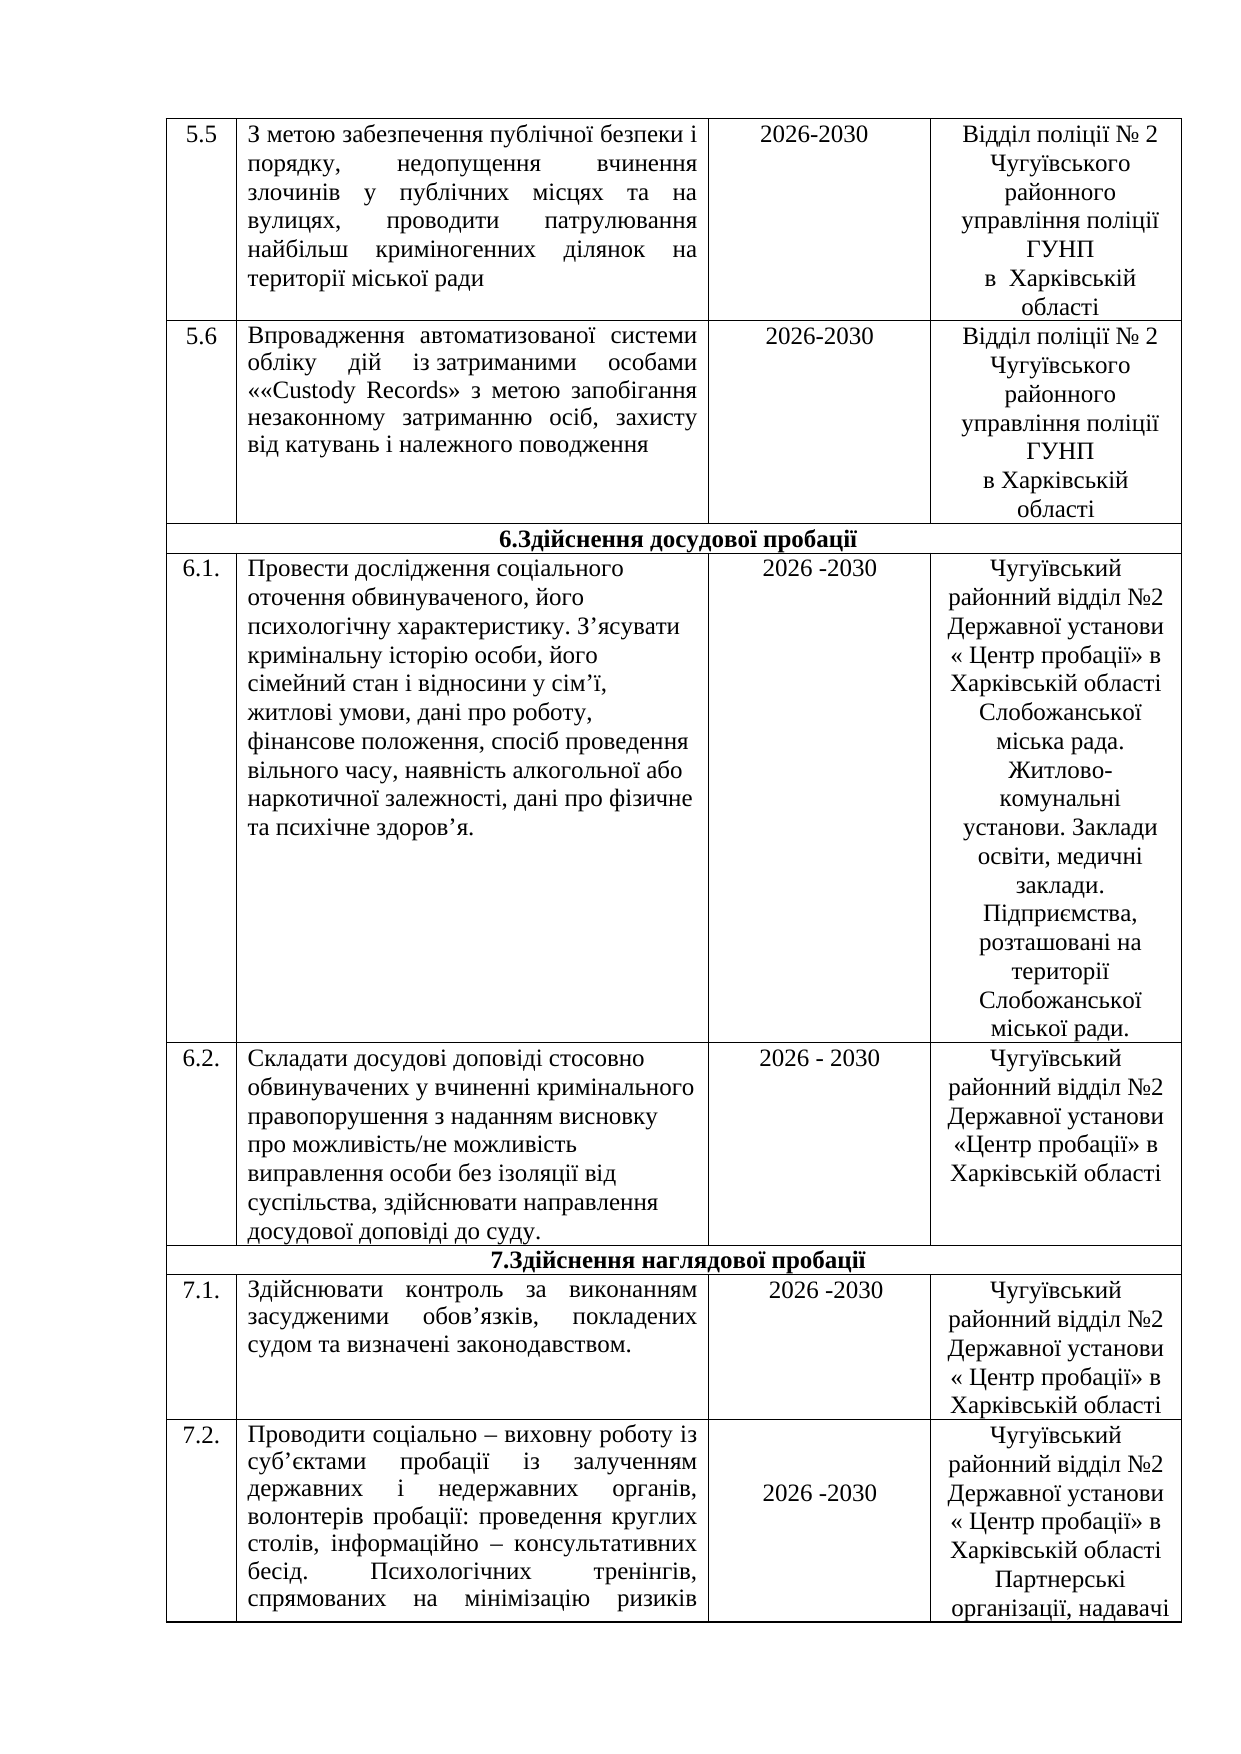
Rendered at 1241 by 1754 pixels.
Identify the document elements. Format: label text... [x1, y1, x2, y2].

table_cell 6.2. [167, 1043, 236, 1244]
table_cell Відділ поліції № 2 Чугуївського районного управління поліції ГУНП в Харківській області [931, 321, 1181, 523]
table_cell 5.5 [167, 119, 236, 320]
table_cell 7.1. [167, 1275, 236, 1419]
table_cell 6.Здійснення досудової пробації [167, 524, 1181, 552]
table_cell Відділ поліції № 2 Чугуївського районного управління поліції ГУНП в Харківській області [931, 119, 1181, 320]
table_cell 2026 - 2030 [709, 1043, 930, 1244]
table_cell Здійснювати контроль за виконанням засудженими обов’язків, покладених судом та визначені законодавством. [237, 1275, 708, 1419]
table_cell Складати досудові доповіді стосовно обвинувачених у вчиненні кримінального правопорушення з наданням висновку про можливість/не можливість виправлення особи без ізоляції від суспільства, здійснювати направлення досудової доповіді до суду. [237, 1043, 708, 1244]
table_cell 7.2. [167, 1420, 236, 1621]
table_cell 7.Здійснення наглядової пробації [167, 1246, 1181, 1274]
table_cell 2026-2030 [709, 321, 930, 523]
table_cell 2026 -2030 [709, 554, 930, 1042]
table_cell Чугуївський районний відділ №2 Державної установи « Центр пробації» в Харківській області [931, 1275, 1181, 1419]
table_cell 5.6 [167, 321, 236, 523]
table_cell Чугуївський районний відділ №2 Державної установи « Центр пробації» в Харківській області Слобожанської міська рада. Житлово- комунальні установи. Заклади освіти, медичні заклади. Підприємства, розташовані на території Слобожанської міської ради. [931, 554, 1181, 1042]
table_cell 2026 -2030 [709, 1420, 930, 1621]
table_cell 2026 -2030 [709, 1275, 930, 1419]
table_cell Провести дослідження соціального оточення обвинуваченого, його психологічну характеристику. З’ясувати кримінальну історію особи, його сімейний стан і відносини у сім’ї, житлові умови, дані про роботу, фінансове положення, спосіб проведення вільного часу, наявність алкогольної або наркотичної залежності, дані про фізичне та психічне здоров’я. [237, 554, 708, 1042]
table_cell 2026-2030 [709, 119, 930, 320]
table_cell 6.1. [167, 554, 236, 1042]
table_cell Чугуївський районний відділ №2 Державної установи «Центр пробації» в Харківській області [931, 1043, 1181, 1244]
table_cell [237, 1420, 708, 1621]
table_cell Впровадження автоматизованої системи обліку дій із затриманими особами ««Сustody Records» з метою запобігання незаконному затриманню осіб, захисту від катувань і належного поводження [237, 321, 708, 523]
table_cell З метою забезпечення публічної безпеки і порядку, недопущення вчинення злочинів у публічних місцях та на вулицях, проводити патрулювання найбільш криміногенних ділянок на території міської ради [237, 119, 708, 320]
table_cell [931, 1420, 1181, 1621]
